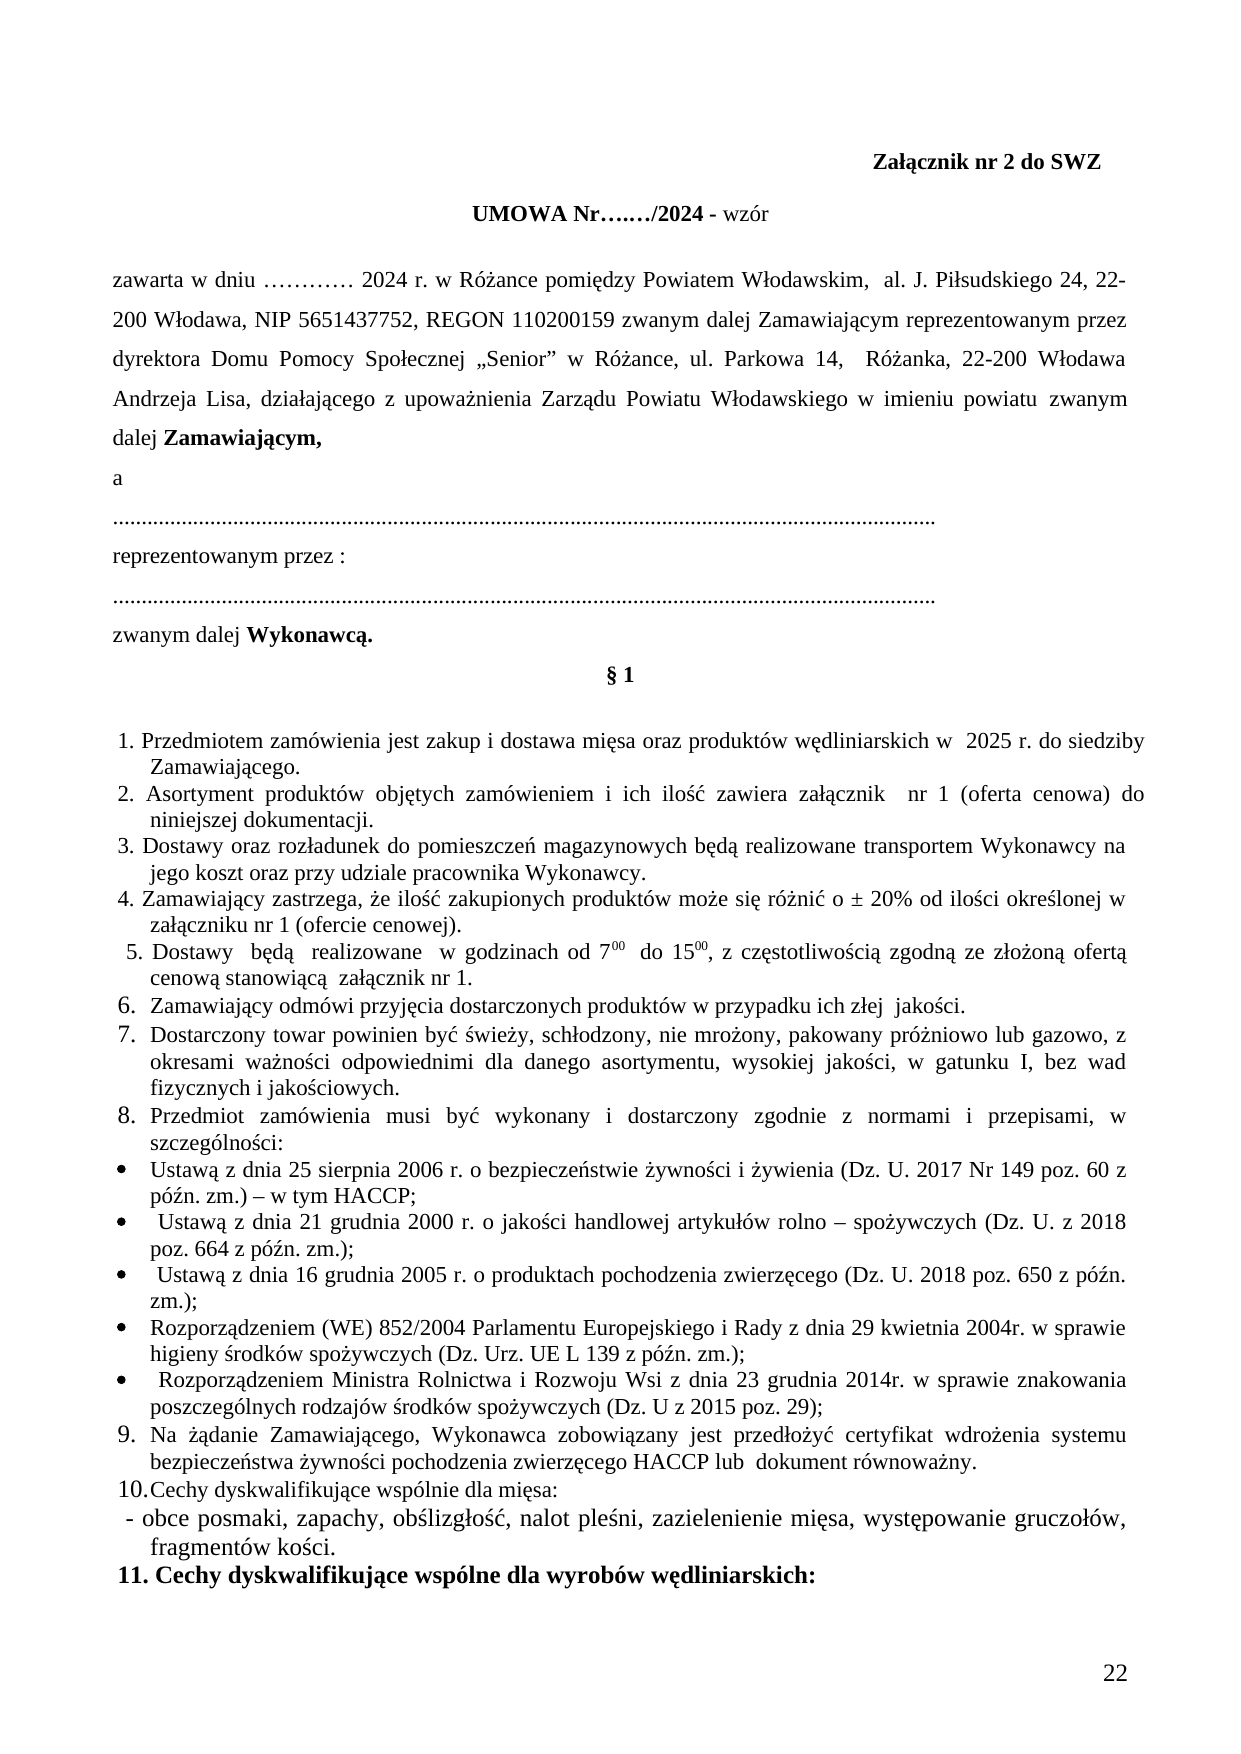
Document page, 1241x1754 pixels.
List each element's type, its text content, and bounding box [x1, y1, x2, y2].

list Ustawą z dnia 25 sierpnia 2006 r. o bezpieczeństwie żywności i żywienia (Dz. U. 2017 Nr 149 poz. 60 z późn. zm.) – w tym HACCP; [117, 1156, 1128, 1208]
list Ustawą z dnia 21 grudnia 2000 r. o jakości handlowej artykułów rolno – spożywczych (Dz. U. z 2018 poz. 664 z późn. zm.); [117, 1208, 1128, 1261]
text reprezentowanym przez : [112, 543, 1128, 569]
text zwanym dalej Wykonawcą. [112, 622, 1128, 648]
list Rozporządzeniem (WE) 852/2004 Parlamentu Europejskiego i Rady z dnia 29 kwietnia 2004r. w sprawie higieny środków spożywczych (Dz. Urz. UE L 139 z późn. zm.); [117, 1314, 1128, 1367]
list Ustawą z dnia 16 grudnia 2005 r. o produktach pochodzenia zwierzęcego (Dz. U. 2018 poz. 650 z późn. zm.); [117, 1261, 1128, 1314]
text a [112, 464, 1128, 490]
text 2. Asortyment produktów objętych zamówieniem i ich ilość zawiera załącznik nr 1 (oferta cenowa) do niniejszej dokumentacji. [117, 779, 1146, 832]
text 3. Dostawy oraz rozładunek do pomieszczeń magazynowych będą realizowane transportem Wykonawcy na jego koszt oraz przy udziale pracownika Wykonawcy. [117, 832, 1128, 885]
text 1. Przedmiotem zamówienia jest zakup i dostawa mięsa oraz produktów wędliniarskich w 2025 r. do siedziby Zamawiającego. [117, 727, 1146, 779]
text zawarta w dniu ………… 2024 r. w Różance pomiędzy Powiatem Włodawskim, al. J. Piłsudskiego 24, 22-200 Włodawa, NIP 5651437752, REGON 110200159 zwanym dalej Zamawiającym reprezentowanym przez dyrektora Domu Pomocy Społecznej „Senior” w Różance, ul. Parkowa 14, Różanka, 22-200 Włodawa Andrzeja Lisa, działającego z upoważnienia Zarządu Powiatu Włodawskiego w imieniu powiatu zwanym dalej Zamawiającym, [112, 266, 1128, 451]
list Przedmiot zamówienia musi być wykonany i dostarczony zgodnie z normami i przepisami, w szczególności: [117, 1101, 1128, 1156]
text ................................................................................................................................................ [112, 582, 1128, 608]
list Dostarczony towar powinien być świeży, schłodzony, nie mrożony, pakowany próżniowo lub gazowo, z okresami ważności odpowiednimi dla danego asortymentu, wysokiej jakości, w gatunku I, bez wad fizycznych i jakościowych. [117, 1019, 1128, 1101]
list Cechy dyskwalifikujące wspólnie dla mięsa: [117, 1474, 1128, 1503]
text 5. Dostawy będą realizowane w godzinach od 700 do 1500, z częstotliwością zgodną ze złożoną ofertą cenową stanowiącą załącznik nr 1. [117, 938, 1128, 990]
list Rozporządzeniem Ministra Rolnictwa i Rozwoju Wsi z dnia 23 grudnia 2014r. w sprawie znakowania poszczególnych rodzajów środków spożywczych (Dz. U z 2015 poz. 29); [117, 1367, 1128, 1419]
list Zamawiający odmówi przyjęcia dostarczonych produktów w przypadku ich złej jakości. [117, 990, 1128, 1019]
list Na żądanie Zamawiającego, Wykonawca zobowiązany jest przedłożyć certyfikat wdrożenia systemu bezpieczeństwa żywności pochodzenia zwierzęcego HACCP lub dokument równoważny. [117, 1419, 1128, 1474]
text - obce posmaki, zapachy, obślizgłość, nalot pleśni, zazielenienie mięsa, występowanie gruczołów, fragmentów kości. [117, 1503, 1128, 1561]
text 4. Zamawiający zastrzega, że ilość zakupionych produktów może się różnić o ± 20% od ilości określonej w załączniku nr 1 (ofercie cenowej). [117, 885, 1128, 938]
text UMOWA Nr….…/2024 - wzór [112, 200, 1128, 227]
text ................................................................................................................................................ [112, 503, 1128, 529]
text 11. Cechy dyskwalifikujące wspólne dla wyrobów wędliniarskich: [117, 1561, 1128, 1589]
text Załącznik nr 2 do SWZ [112, 148, 1128, 174]
text § 1 [112, 661, 1128, 687]
